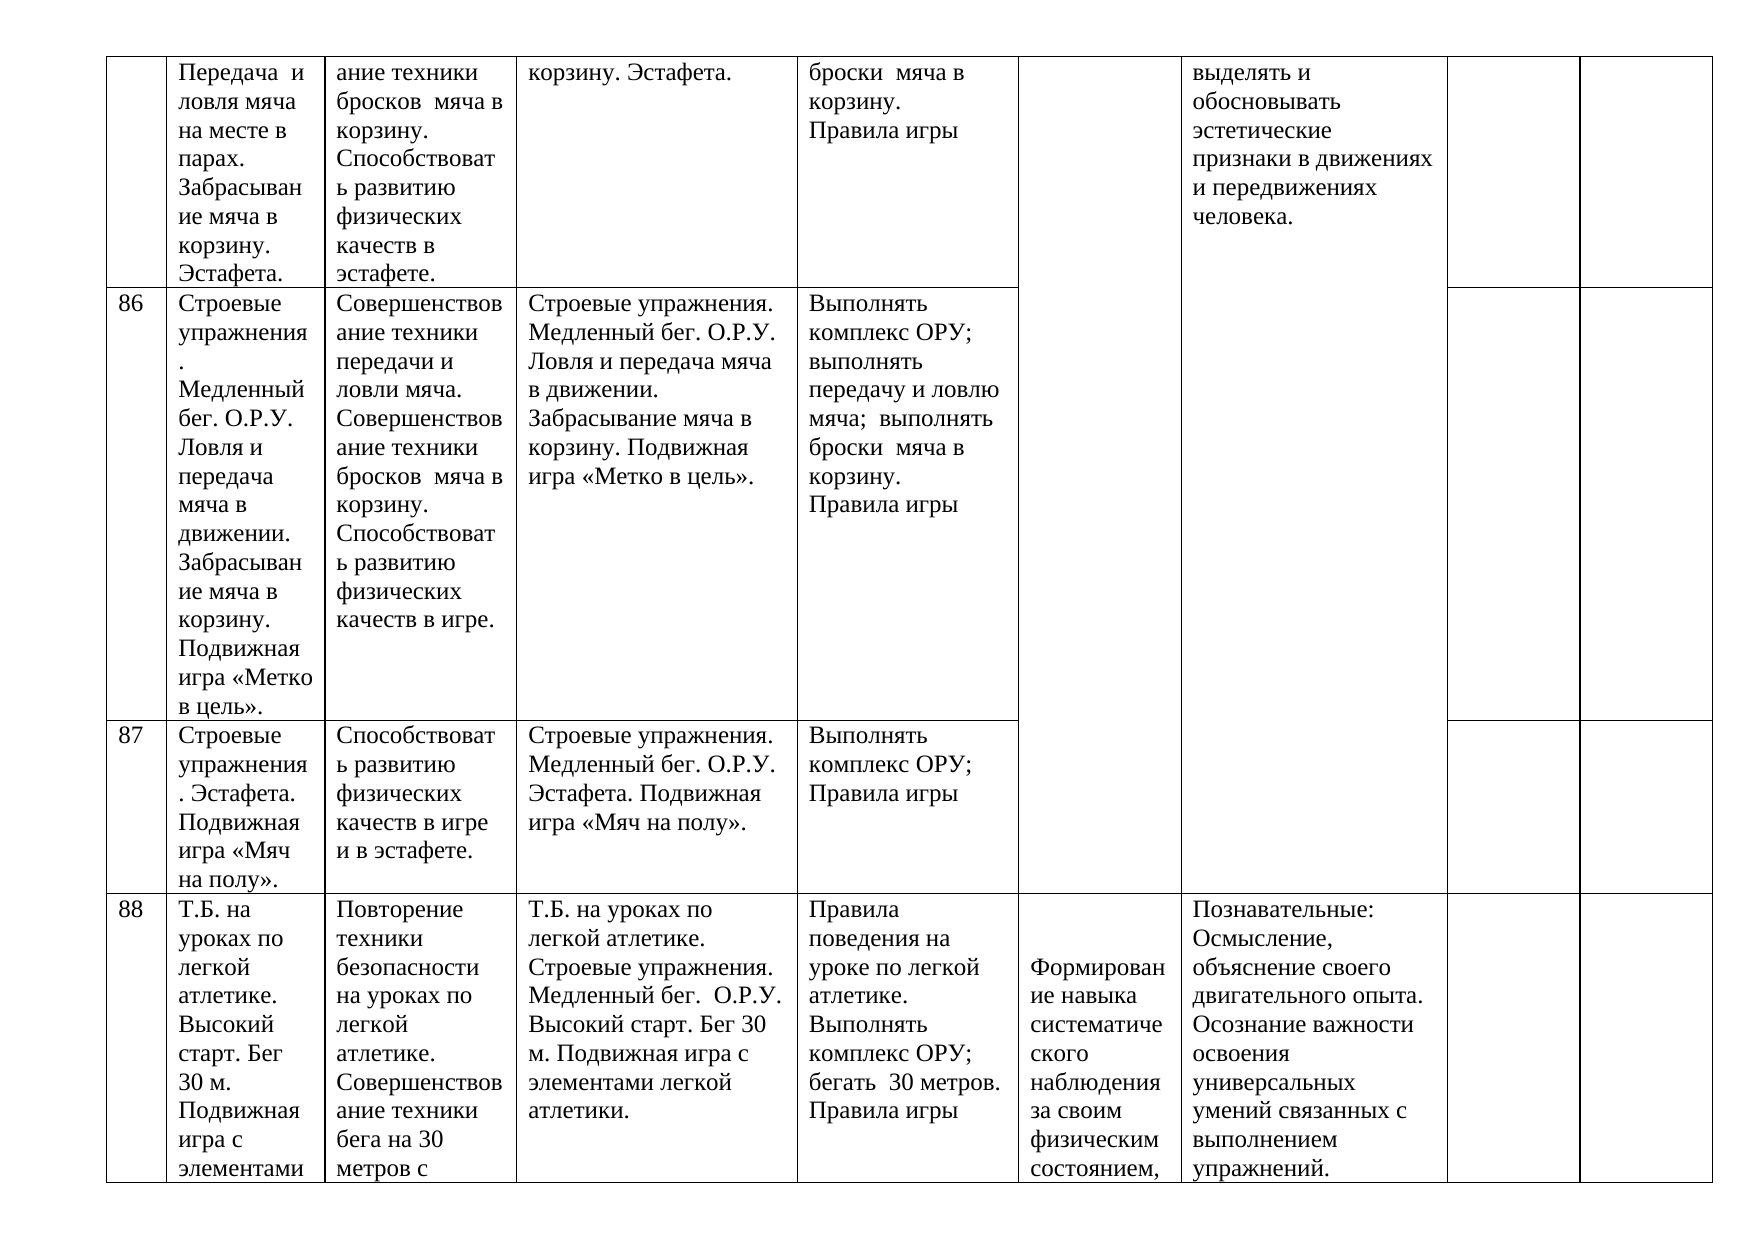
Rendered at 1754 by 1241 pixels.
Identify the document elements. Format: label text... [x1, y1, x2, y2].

table_cell Строевые упражнения. Медленный бег. О.Р.У. Ловля и передача мяча в движении. Забрасывание мяча в корзину. Подвижная игра «Метко в цель». [167, 288, 324, 719]
table_cell 87 [107, 721, 166, 893]
table_cell [1448, 288, 1579, 719]
table_cell Выполнять комплекс ОРУ; Правила игры [798, 721, 1018, 893]
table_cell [326, 57, 516, 287]
table_cell 85 [107, 57, 166, 287]
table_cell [167, 894, 324, 1182]
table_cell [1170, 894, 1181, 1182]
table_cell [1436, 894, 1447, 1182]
table_cell [1581, 894, 1712, 1182]
table_cell Совершенствование техники передачи и ловли мяча. Совершенствование техники бросков мяча в корзину. Способствовать развитию физических качеств в игре. [326, 288, 516, 719]
table_cell [1581, 288, 1712, 719]
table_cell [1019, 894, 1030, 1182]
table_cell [326, 894, 516, 1182]
table_cell Выполнять комплекс ОРУ; выполнять передачу и ловлю мяча; выполнять броски мяча в корзину. Правила игры [798, 288, 1018, 719]
table_cell [1448, 721, 1579, 893]
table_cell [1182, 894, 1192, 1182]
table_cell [167, 57, 324, 287]
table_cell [517, 894, 797, 1182]
table_cell 88 [107, 894, 166, 1182]
table_cell [1448, 57, 1579, 287]
table_cell Строевые упражнения. Медленный бег. О.Р.У. Эстафета. Подвижная игра «Мяч на полу». [517, 721, 797, 893]
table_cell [798, 894, 1018, 1182]
table_cell [1581, 57, 1712, 287]
table_cell 86 [107, 288, 166, 719]
table_cell Способствовать развитию физических качеств в игре и в эстафете. [326, 721, 516, 893]
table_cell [798, 57, 1018, 287]
table_cell [1448, 894, 1579, 1182]
table_cell Строевые упражнения. Медленный бег. О.Р.У. Ловля и передача мяча в движении. Забрасывание мяча в корзину. Подвижная игра «Метко в цель». [517, 288, 797, 719]
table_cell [517, 57, 797, 287]
table_cell [1581, 721, 1712, 893]
table_cell Строевые упражнения. Эстафета. Подвижная игра «Мяч на полу». [167, 721, 324, 893]
